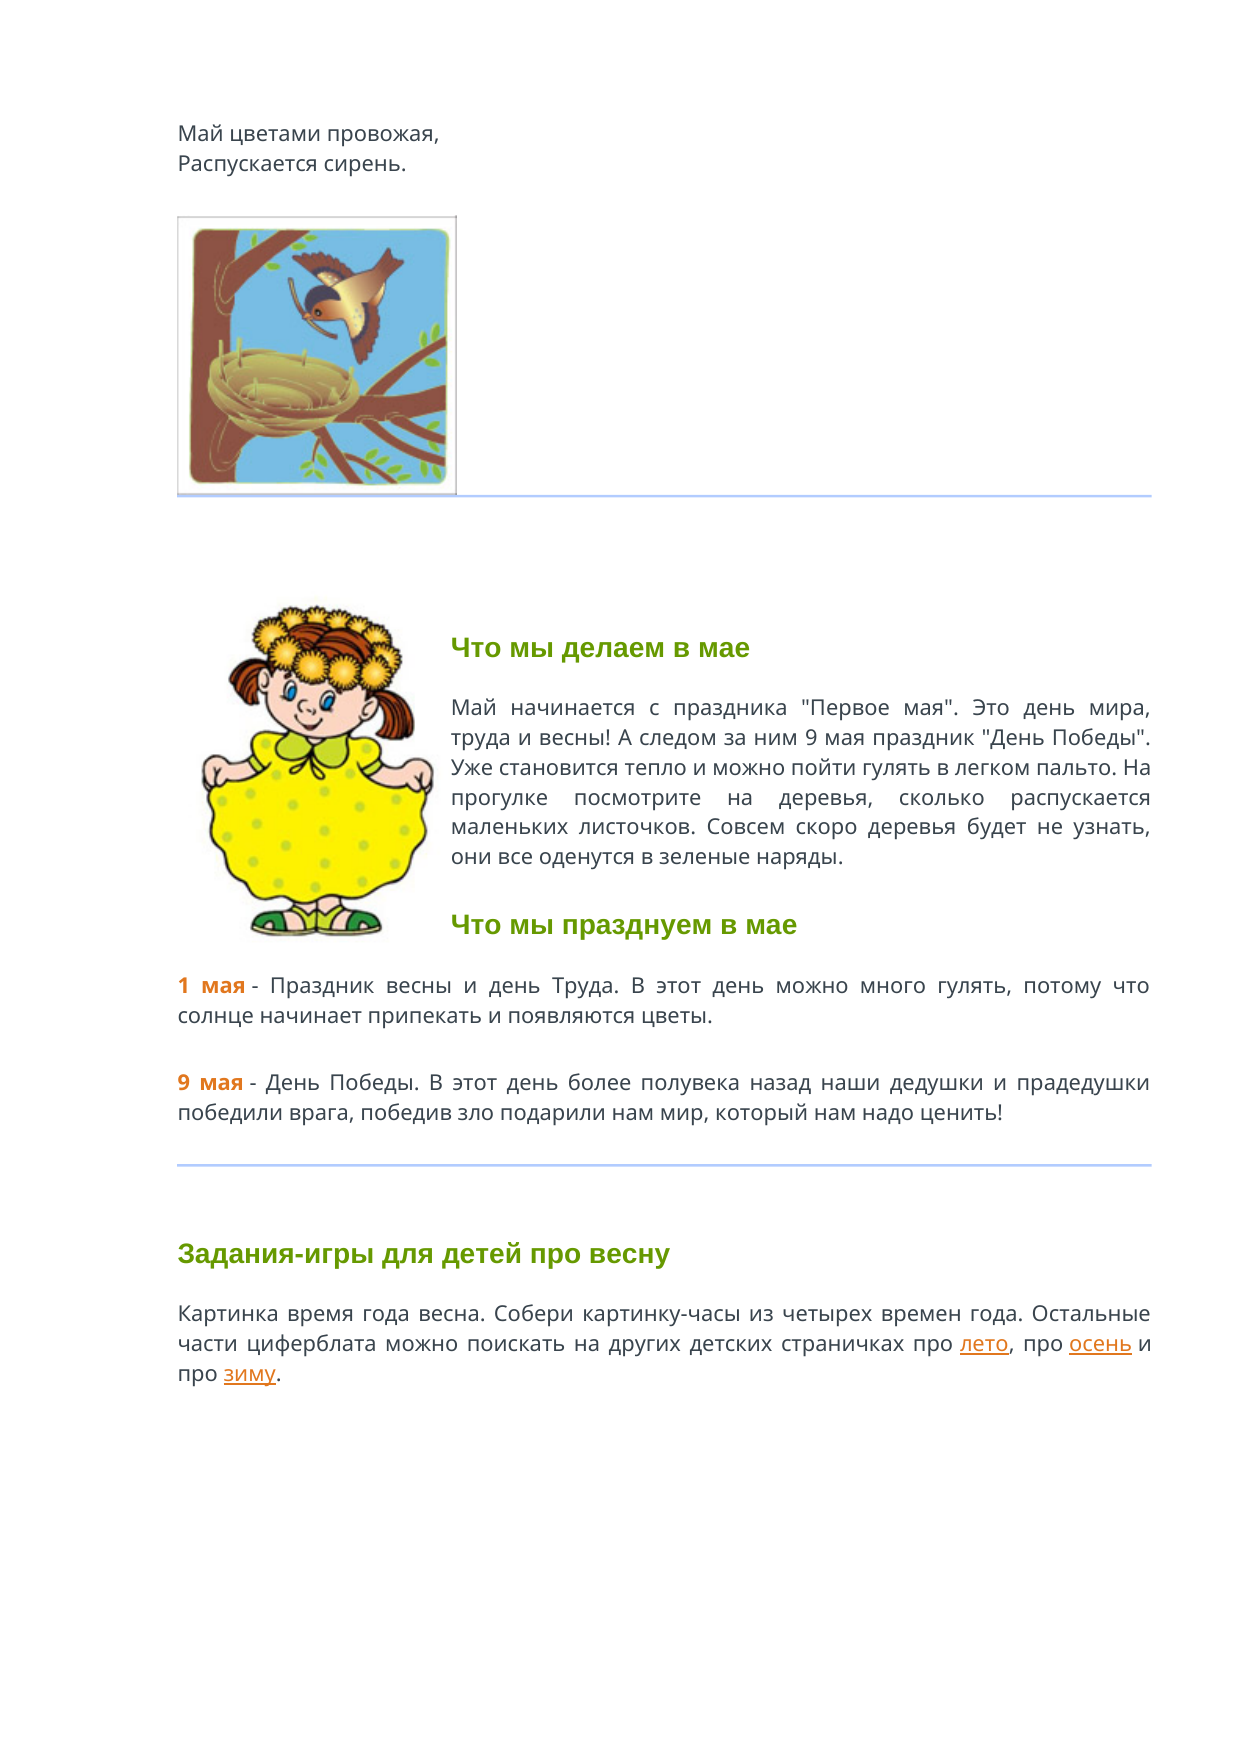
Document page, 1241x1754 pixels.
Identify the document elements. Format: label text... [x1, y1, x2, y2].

text Май начинается с праздника "Первое мая". Это день мира, труда и весны! А следом за ним 9 мая праздник "День Победы". Уже становится тепло и можно пойти гулять в легком пальто. На прогулке посмотрите на деревья, сколько распускается маленьких листочков. Совсем скоро деревья будет не узнать, они все оденутся в зеленые наряды. [451, 692, 1152, 871]
text Распустился ландыш в мае. В самый праздник - в первый день. Май цветами провожая, Распускается сирень. [177, 118, 1152, 178]
text 9 мая - День Победы. В этот день более полувека назад наши дедушки и прадедушки победили врага, победив зло подарили нам мир, который нам надо ценить! [177, 1067, 1152, 1127]
text Задания-игры для детей про весну [177, 1237, 1152, 1269]
text Что мы празднуем в мае [451, 908, 1152, 941]
text Картинка время года весна. Собери картинку-часы из четырех времен года. Остальные части циферблата можно поискать на других детских страничках про лето, про осень и про зиму. [177, 1298, 1152, 1388]
picture [177, 567, 451, 952]
text Что мы делаем в мае [451, 631, 1152, 663]
text 1 мая - Праздник весны и день Труда. В этот день можно много гулять, потому что солнце начинает припекать и появляются цветы. [177, 970, 1152, 1029]
picture [177, 215, 457, 494]
